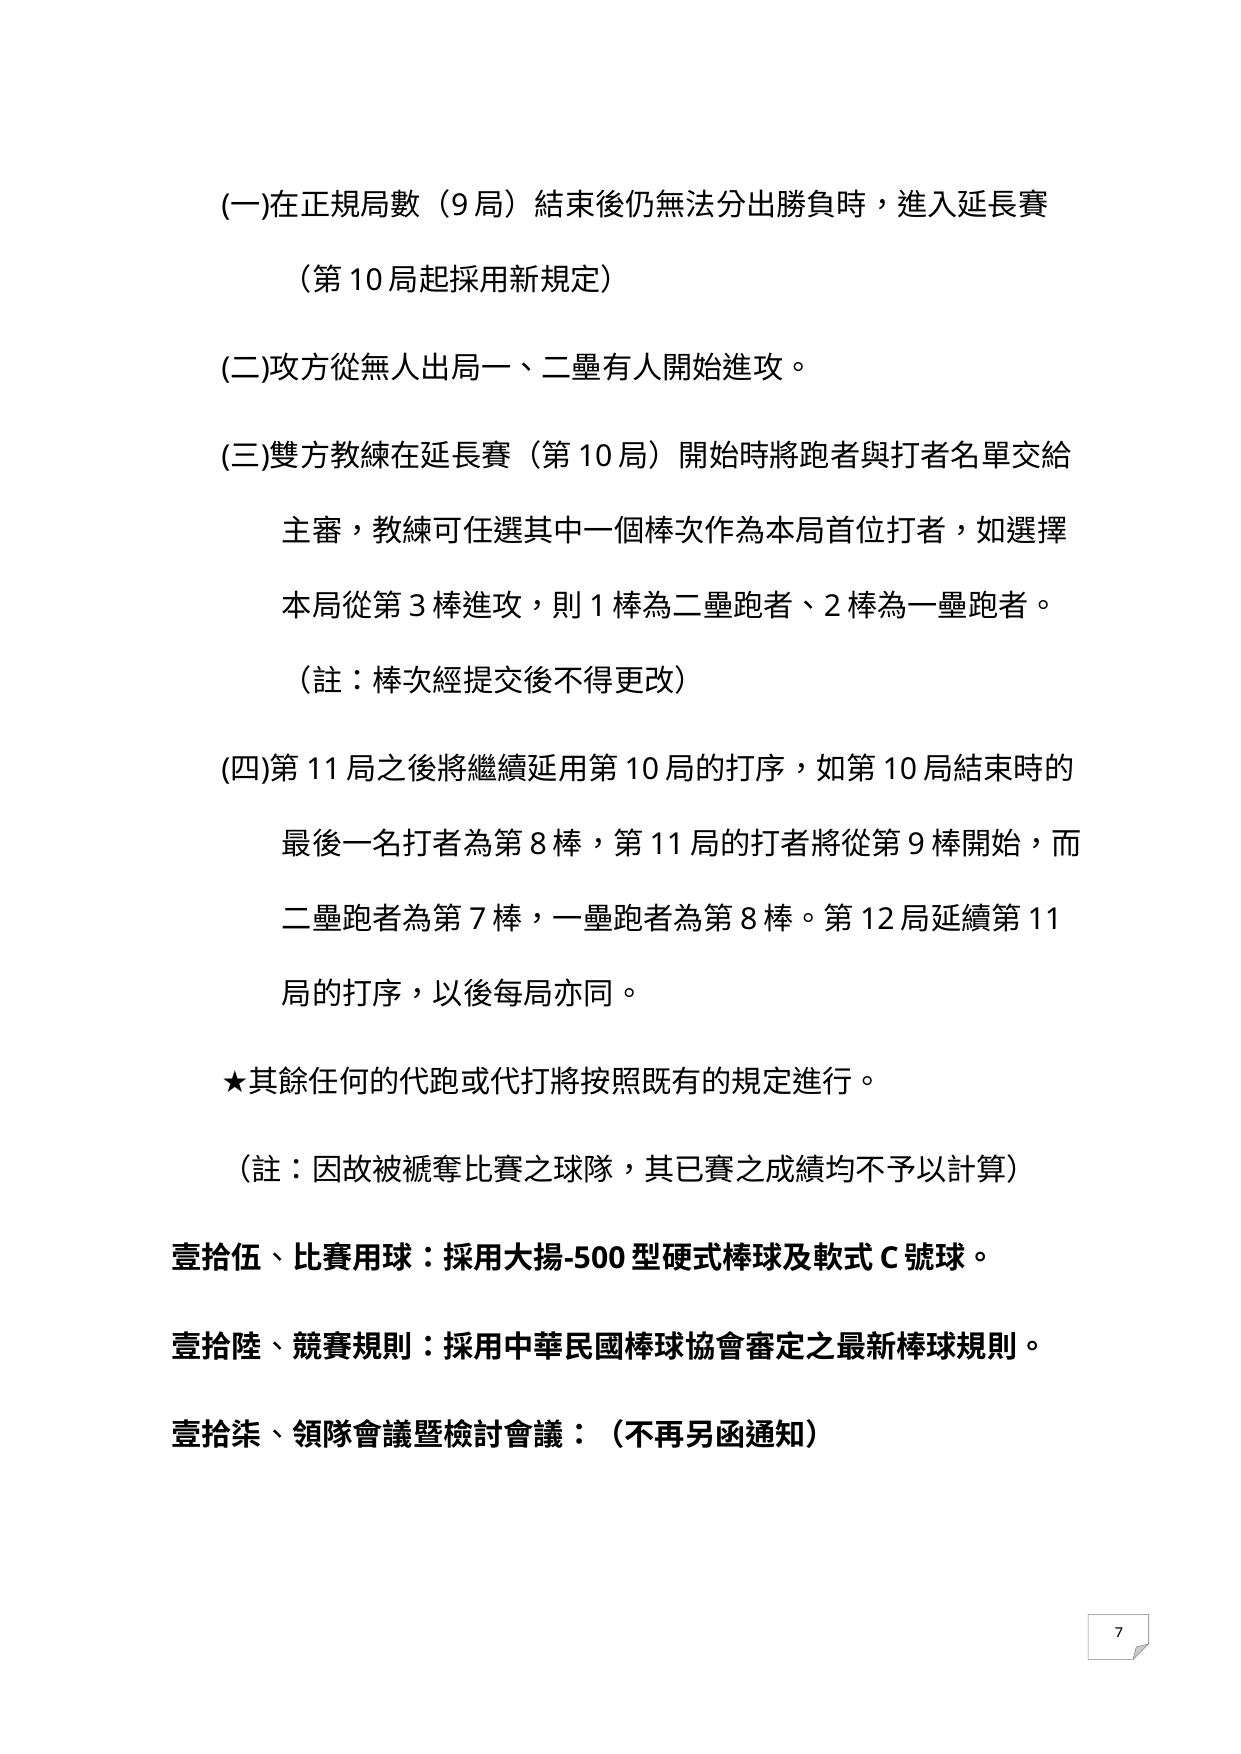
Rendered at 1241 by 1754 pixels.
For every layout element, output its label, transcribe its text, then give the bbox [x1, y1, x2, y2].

list (二)攻方從無人出局一、二壘有人開始進攻。 [221, 328, 1087, 403]
list （註：因故被褫奪比賽之球隊，其已賽之成績均不予以計算） [221, 1130, 1087, 1205]
list (三)雙方教練在延長賽（第10局）開始時將跑者與打者名單交給主審，教練可任選其中一個棒次作為本局首位打者，如選擇本局從第3棒進攻，則1棒為二壘跑者、2棒為一壘跑者。（註：棒次經提交後不得更改） [221, 416, 1087, 716]
list (四)第11局之後將繼續延用第10局的打序，如第10局結束時的最後一名打者為第8棒，第11局的打者將從第9棒開始，而二壘跑者為第7棒，一壘跑者為第8棒。第12局延續第11局的打序，以後每局亦同。 [221, 729, 1087, 1029]
list (一)在正規局數（9局）結束後仍無法分出勝負時，進入延長賽（第10局起採用新規定） [221, 164, 1087, 314]
list ★其餘任何的代跑或代打將按照既有的規定進行。 [221, 1042, 1087, 1117]
text 壹拾柒、領隊會議暨檢討會議：（不再另函通知） [171, 1394, 1087, 1469]
text 壹拾陸、競賽規則：採用中華民國棒球協會審定之最新棒球規則。 [171, 1306, 1087, 1381]
text 壹拾伍、比賽用球：採用大揚-500型硬式棒球及軟式C號球。 [171, 1218, 1087, 1293]
